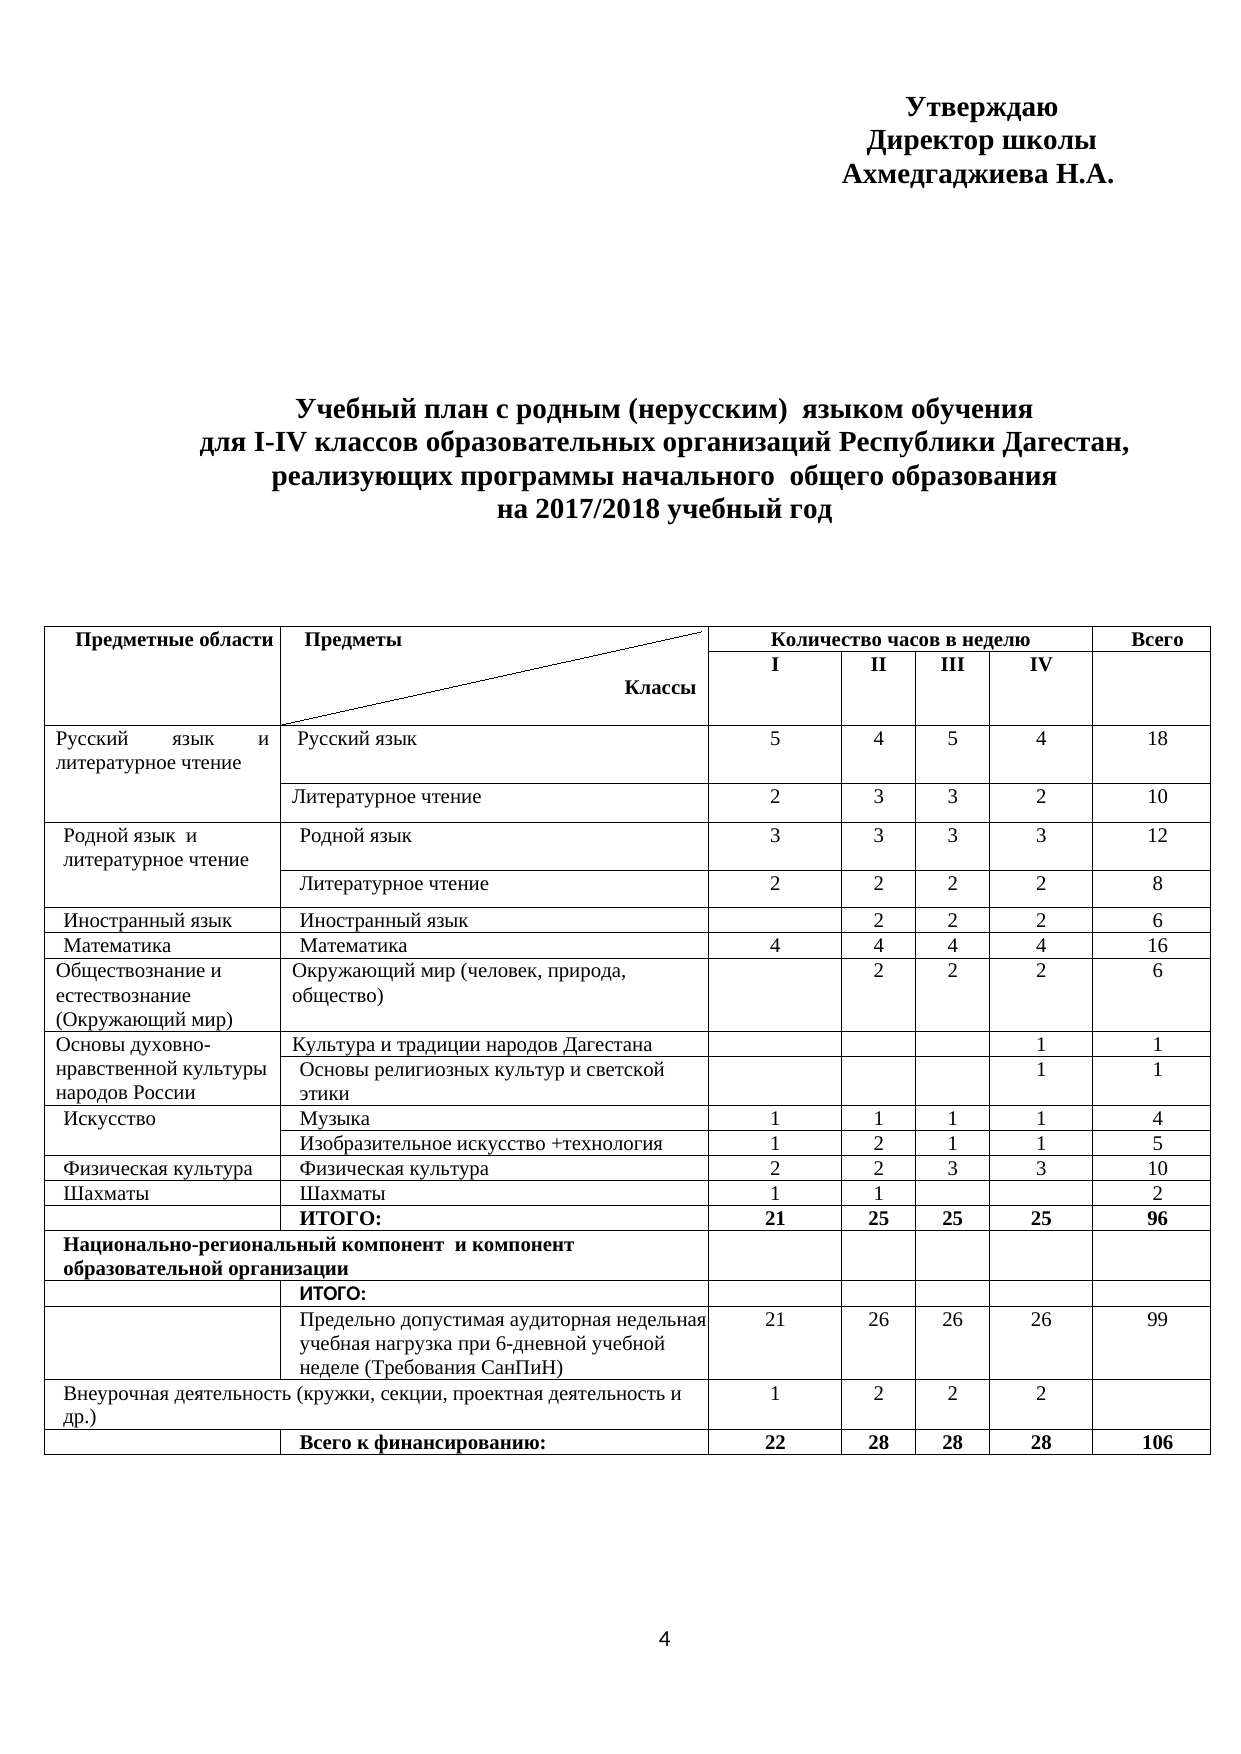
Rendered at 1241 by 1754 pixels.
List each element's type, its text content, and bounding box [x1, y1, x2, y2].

table_cell ИТОГО: [281, 1281, 708, 1306]
table_cell Физическая культура [45, 1156, 280, 1180]
table_cell 21 [709, 1307, 841, 1379]
table_header Всего [1093, 627, 1210, 651]
table_cell 2 [916, 908, 989, 932]
table_cell 5 [1093, 1131, 1210, 1155]
table_cell 6 [1093, 908, 1210, 932]
table_cell 1 [709, 1380, 841, 1428]
table_cell [916, 1231, 989, 1279]
table_cell 2 [990, 908, 1092, 932]
table_cell 10 [1093, 784, 1210, 822]
table_cell Литературное чтение [281, 784, 708, 822]
table_cell 96 [1093, 1206, 1210, 1230]
table_cell 21 [709, 1206, 841, 1230]
table_cell [709, 1231, 841, 1279]
table_cell 2 [842, 1131, 915, 1155]
table_cell 1 [842, 1181, 915, 1205]
table_cell 26 [842, 1307, 915, 1379]
table_cell [1093, 1231, 1210, 1279]
table_cell Литературное чтение [281, 871, 708, 907]
table_cell 2 [990, 1380, 1092, 1428]
table_cell 3 [842, 784, 915, 822]
table_cell 1 [916, 1106, 989, 1130]
table_cell [45, 1430, 280, 1454]
title Ахмедгаджиева Н.А. [177, 156, 1152, 189]
table_cell 4 [916, 933, 989, 957]
table_cell Основы духовно-нравственной культуры народов России [45, 1032, 280, 1105]
table_cell 1 [709, 1106, 841, 1130]
table_cell Математика [45, 933, 280, 957]
table_cell 2 [842, 871, 915, 907]
table_cell Национально-региональный компонент и компонент образовательной организации [45, 1231, 708, 1279]
table_cell 12 [1093, 823, 1210, 870]
table_cell 4 [842, 726, 915, 783]
table_cell [990, 1281, 1092, 1306]
table_cell I [709, 652, 841, 725]
table_cell 4 [709, 933, 841, 957]
table_cell [709, 1057, 841, 1105]
title на 2017/2018 учебный год [177, 491, 1152, 525]
title Утверждаю [177, 89, 1152, 122]
table_cell Обществознание и естествознание (Окружающий мир) [45, 959, 280, 1031]
title Директор школы [177, 122, 1152, 156]
table_cell 2 [990, 871, 1092, 907]
table_cell [709, 908, 841, 932]
table_cell IV [990, 652, 1092, 725]
table_cell [709, 1032, 841, 1056]
table_cell 6 [1093, 959, 1210, 1031]
table_cell Математика [281, 933, 708, 957]
table_cell 26 [990, 1307, 1092, 1379]
table_cell 18 [1093, 726, 1210, 783]
table_cell 2 [709, 1156, 841, 1180]
table_cell [45, 1206, 280, 1230]
table_cell 22 [709, 1430, 841, 1454]
table_header Количество часов в неделю [709, 627, 1092, 651]
table_cell 1 [990, 1106, 1092, 1130]
table_cell Иностранный язык [281, 908, 708, 932]
table_cell 2 [990, 959, 1092, 1031]
table_cell 5 [709, 726, 841, 783]
table_cell Иностранный язык [45, 908, 280, 932]
table_cell Изобразительное искусство +технология [281, 1131, 708, 1155]
table_header Предметы Классы [281, 627, 708, 725]
table_cell 28 [842, 1430, 915, 1454]
table_cell [45, 1281, 280, 1306]
table_cell [842, 1057, 915, 1105]
table_cell 2 [842, 959, 915, 1031]
table_cell Основы религиозных культур и светской этики [281, 1057, 708, 1105]
table_cell Шахматы [45, 1181, 280, 1205]
table_cell [916, 1032, 989, 1056]
table_cell Музыка [281, 1106, 708, 1130]
table_cell 3 [842, 823, 915, 870]
table_cell 1 [709, 1131, 841, 1155]
table_cell 3 [990, 823, 1092, 870]
table_cell 3 [916, 823, 989, 870]
table_cell 99 [1093, 1307, 1210, 1379]
table_cell III [916, 652, 989, 725]
table_cell [45, 1307, 280, 1379]
table_cell II [842, 652, 915, 725]
table_cell Культура и традиции народов Дагестана [281, 1032, 708, 1056]
table_cell 4 [1093, 1106, 1210, 1130]
table_cell 2 [842, 908, 915, 932]
table_cell 1 [1093, 1032, 1210, 1056]
table_cell [1093, 1281, 1210, 1306]
table_cell 2 [709, 871, 841, 907]
table_cell 2 [842, 1156, 915, 1180]
table_cell 1 [709, 1181, 841, 1205]
table_cell [709, 959, 841, 1031]
table_cell 2 [916, 1380, 989, 1428]
table_cell 106 [1093, 1430, 1210, 1454]
table_cell 3 [916, 784, 989, 822]
table_cell [709, 1281, 841, 1306]
table_cell Всего к финансированию: [281, 1430, 708, 1454]
table_cell 10 [1093, 1156, 1210, 1180]
table_cell [1093, 652, 1210, 725]
table_cell 1 [990, 1131, 1092, 1155]
table_cell 26 [916, 1307, 989, 1379]
table_cell [916, 1057, 989, 1105]
table_cell 3 [709, 823, 841, 870]
table_cell 16 [1093, 933, 1210, 957]
table_cell 3 [990, 1156, 1092, 1180]
table_cell 1 [990, 1032, 1092, 1056]
title Учебный план с родным (нерусским) языком обучения [177, 391, 1152, 424]
table_cell 3 [916, 1156, 989, 1180]
table_cell 2 [1093, 1181, 1210, 1205]
table_cell 1 [1093, 1057, 1210, 1105]
table_cell [990, 1231, 1092, 1279]
table_cell 4 [990, 933, 1092, 957]
table_cell Искусство [45, 1106, 280, 1155]
table_cell Русский язык и литературное чтение [45, 726, 280, 822]
table_cell Родной язык [281, 823, 708, 870]
table_cell Родной язык и литературное чтение [45, 823, 280, 907]
table_cell 25 [990, 1206, 1092, 1230]
table_cell Физическая культура [281, 1156, 708, 1180]
table_cell 2 [916, 959, 989, 1031]
table_cell Окружающий мир (человек, природа, общество) [281, 959, 708, 1031]
table_cell 2 [842, 1380, 915, 1428]
table_cell [1093, 1380, 1210, 1428]
table_cell [842, 1281, 915, 1306]
table_cell 28 [916, 1430, 989, 1454]
table_cell 25 [842, 1206, 915, 1230]
table_cell 1 [990, 1057, 1092, 1105]
table_cell 1 [916, 1131, 989, 1155]
title для I-IV классов образовательных организаций Республики Дагестан, реализующих программы начального общего образования [177, 424, 1152, 491]
table_cell 4 [990, 726, 1092, 783]
table_cell 2 [990, 784, 1092, 822]
table_cell Предельно допустимая аудиторная недельная учебная нагрузка при 6-дневной учебной неделе (Требования СанПиН) [281, 1307, 708, 1379]
table_cell [842, 1032, 915, 1056]
table_cell 2 [709, 784, 841, 822]
table_cell 1 [842, 1106, 915, 1130]
table_cell [916, 1281, 989, 1306]
table_cell 8 [1093, 871, 1210, 907]
table_cell Шахматы [281, 1181, 708, 1205]
table_cell 4 [842, 933, 915, 957]
table_cell 5 [916, 726, 989, 783]
table_cell ИТОГО: [281, 1206, 708, 1230]
table_cell [916, 1181, 989, 1205]
table_cell [990, 1181, 1092, 1205]
table_cell Внеурочная деятельность (кружки, секции, проектная деятельность и др.) [45, 1380, 708, 1428]
table_header Предметные области [45, 627, 280, 725]
table_cell 25 [916, 1206, 989, 1230]
table_cell 2 [916, 871, 989, 907]
table_cell 28 [990, 1430, 1092, 1454]
table_cell [842, 1231, 915, 1279]
table_cell Русский язык [281, 726, 708, 783]
